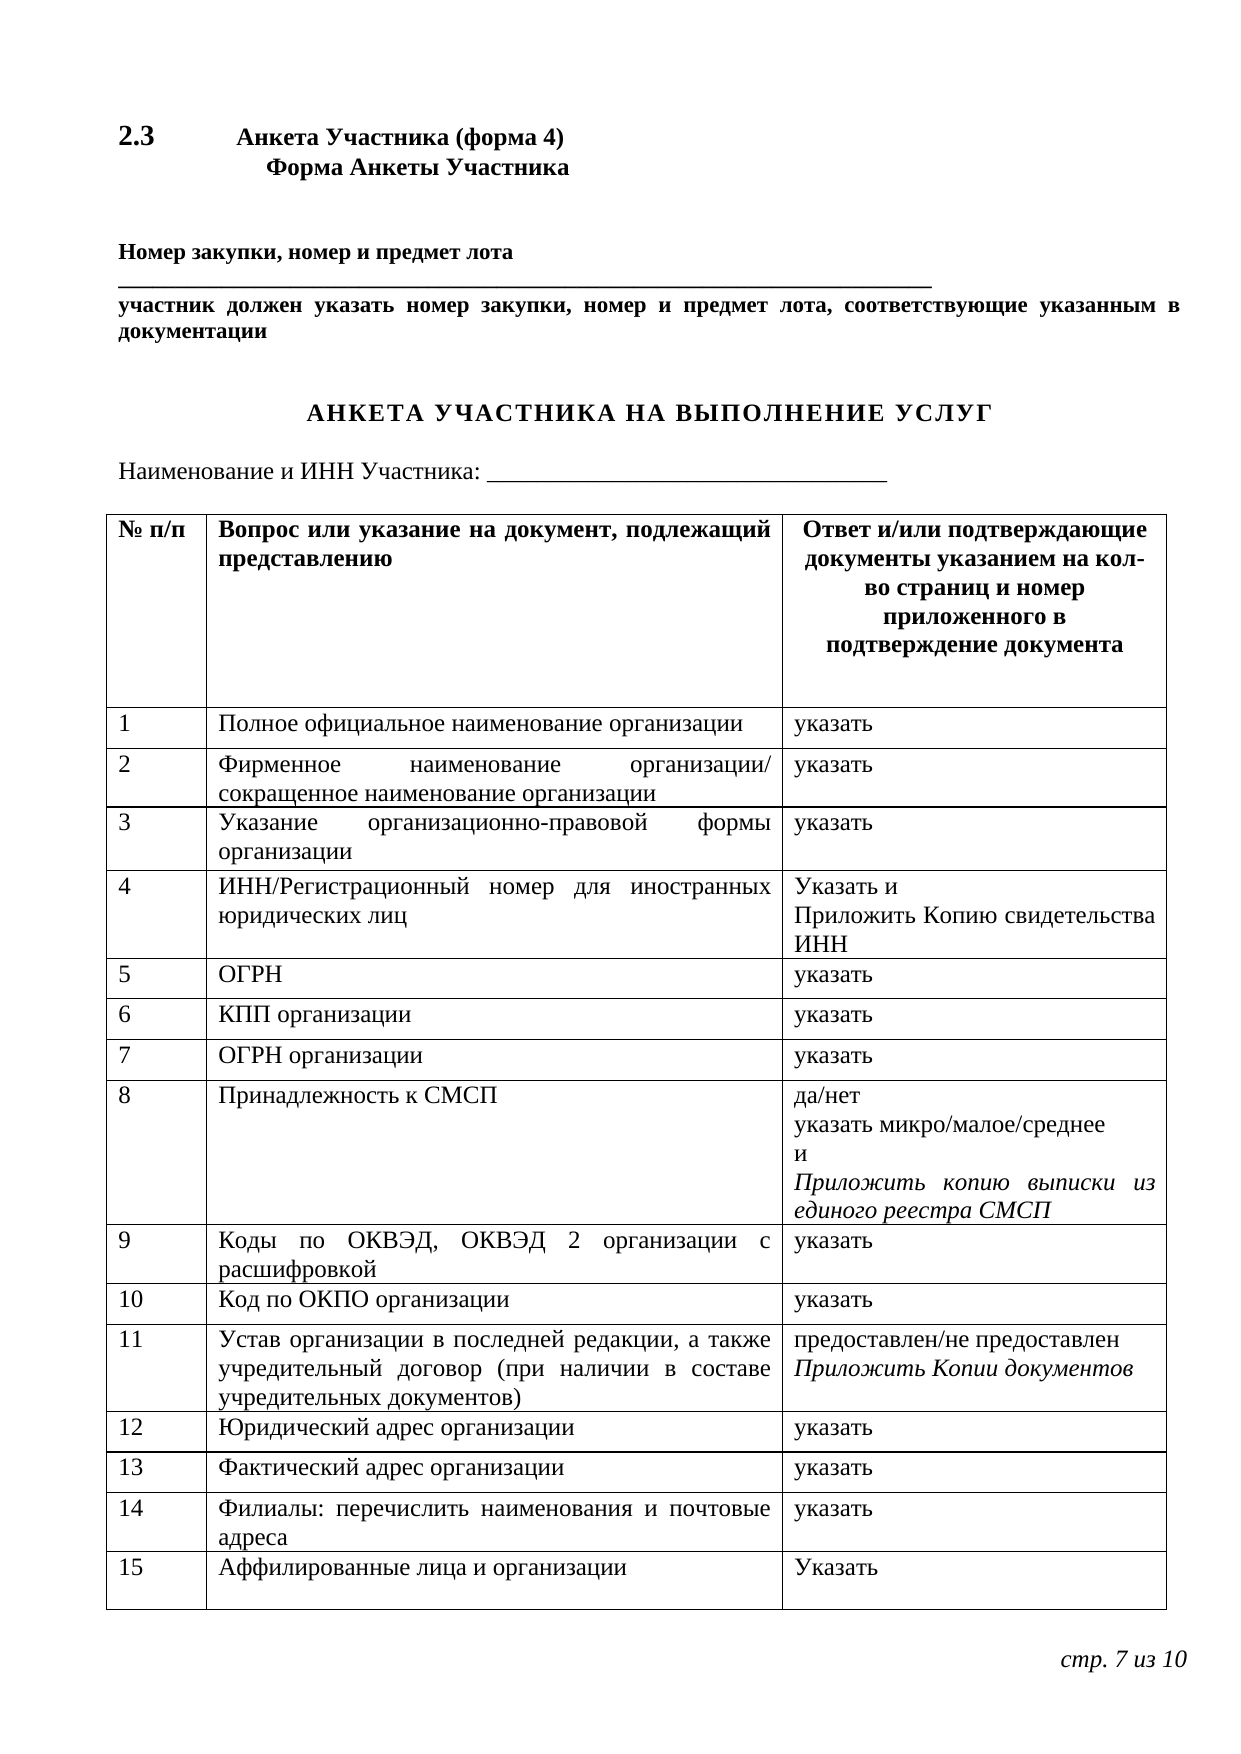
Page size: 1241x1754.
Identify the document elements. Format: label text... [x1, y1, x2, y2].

table_cell Полное официальное наименование организации [207, 708, 782, 748]
table_cell Фактический адрес организации [207, 1453, 782, 1492]
table_cell ОГРН организации [207, 1040, 782, 1079]
table_cell 13 [107, 1453, 206, 1492]
table_cell указать [783, 808, 1166, 870]
table_cell Филиалы: перечислить наименования и почтовые адреса [207, 1493, 782, 1551]
text _______________________________________________________________________ [118, 264, 1181, 291]
table_cell ИНН/Регистрационный номер для иностранных юридических лиц [207, 871, 782, 958]
text участник должен указать номер закупки, номер и предмет лота, соответствующие указанным в документации [118, 291, 1181, 343]
table_cell Фирменное наименование организации/ сокращенное наименование организации [207, 749, 782, 806]
table_cell 14 [107, 1493, 206, 1551]
table_cell Указать и Приложить Копию свидетельства ИНН [783, 871, 1166, 958]
table_cell указать [783, 749, 1166, 806]
table_cell 9 [107, 1225, 206, 1283]
table_cell Указать [783, 1552, 1166, 1609]
table_cell 1 [107, 708, 206, 748]
table_cell указать [783, 1040, 1166, 1079]
table_header Вопрос или указание на документ, подлежащий представлению [207, 515, 782, 707]
table_cell указать [783, 1453, 1166, 1492]
table_cell 12 [107, 1412, 206, 1451]
table_cell Устав организации в последней редакции, а также учредительный договор (при наличии в составе учредительных документов) [207, 1325, 782, 1411]
table_cell указать [783, 1284, 1166, 1323]
table_cell указать [783, 1412, 1166, 1451]
table_cell указать [783, 999, 1166, 1039]
table_cell 4 [107, 871, 206, 958]
table_cell 6 [107, 999, 206, 1039]
table_cell КПП организации [207, 999, 782, 1039]
table_cell Указание организационно-правовой формы организации [207, 808, 782, 870]
table_cell 5 [107, 959, 206, 998]
table_cell указать [783, 959, 1166, 998]
text Номер закупки, номер и предмет лота [118, 238, 1181, 264]
table_cell 7 [107, 1040, 206, 1079]
table_cell указать [783, 708, 1166, 748]
table_cell 3 [107, 808, 206, 870]
table_cell 2 [107, 749, 206, 806]
table_cell Юридический адрес организации [207, 1412, 782, 1451]
table_cell ОГРН [207, 959, 782, 998]
table_cell да/нет указать микро/малое/среднее и Приложить копию выписки из единого реестра СМСП [783, 1081, 1166, 1224]
table_header Ответ и/или подтверждающие документы указанием на кол-во страниц и номер приложенного в подтверждение документа [783, 515, 1166, 707]
table_cell указать [783, 1493, 1166, 1551]
table_cell Принадлежность к СМСП [207, 1081, 782, 1224]
list Форма Анкеты Участника [266, 152, 1181, 180]
table_cell указать [783, 1225, 1166, 1283]
text Анкета Участника на выполнение Услуг [118, 398, 1181, 427]
table_cell 8 [107, 1081, 206, 1224]
table_header № п/п [107, 515, 206, 707]
table_cell 15 [107, 1552, 206, 1609]
table_cell 10 [107, 1284, 206, 1323]
table_cell предоставлен/не предоставлен Приложить Копии документов [783, 1325, 1166, 1411]
table_cell Аффилированные лица и организации [207, 1552, 782, 1609]
subtitle Анкета Участника (форма 4) [118, 118, 1181, 152]
table_cell 11 [107, 1325, 206, 1411]
table_cell Код по ОКПО организации [207, 1284, 782, 1323]
text Наименование и ИНН Участника: ________________________________ [118, 456, 1181, 485]
table_cell Коды по ОКВЭД, ОКВЭД 2 организации с расшифровкой [207, 1225, 782, 1283]
